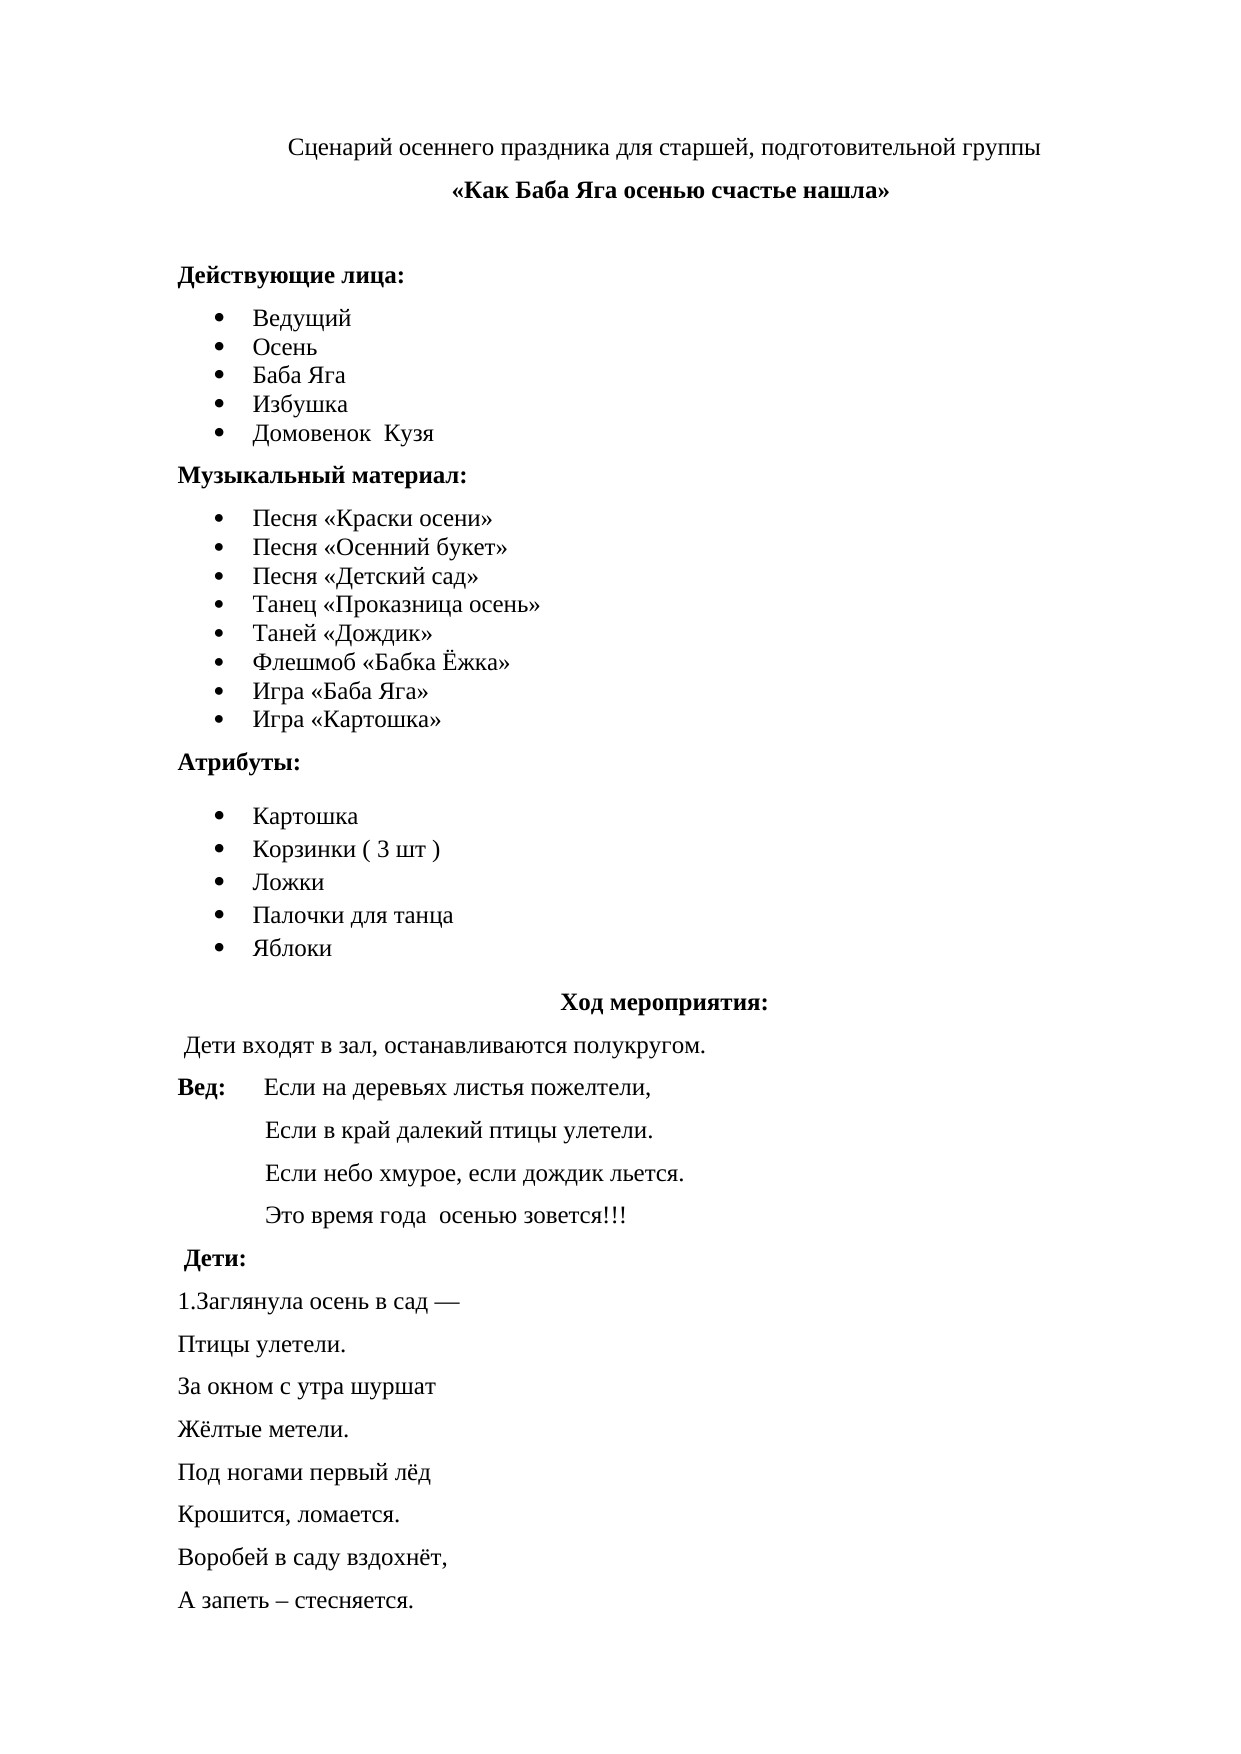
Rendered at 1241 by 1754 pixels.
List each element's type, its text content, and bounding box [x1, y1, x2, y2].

text Атрибуты: [177, 747, 1152, 776]
text Крошится, ломается. [177, 1499, 1152, 1528]
text Действующие лица: [177, 260, 1152, 289]
text «Как Баба Яга осенью счастье нашла» [177, 175, 1152, 203]
list Баба Яга [215, 360, 1152, 389]
list Корзинки ( 3 шт ) [215, 834, 1152, 863]
text За окном с утра шуршат [177, 1371, 1152, 1400]
list Палочки для танца [215, 900, 1152, 929]
text Под ногами первый лёд [177, 1457, 1152, 1486]
text Дети: [177, 1243, 1152, 1272]
list Танец «Проказница осень» [215, 589, 1152, 618]
text Птицы улетели. [177, 1329, 1152, 1357]
list Игра «Баба Яга» [215, 676, 1152, 704]
text Если в край далекий птицы улетели. [177, 1115, 1152, 1144]
list Песня «Осенний букет» [215, 532, 1152, 561]
list Флешмоб «Бабка Ёжка» [215, 647, 1152, 676]
text Дети входят в зал, останавливаются полукругом. [177, 1030, 1152, 1058]
list Ложки [215, 867, 1152, 896]
text Ход мероприятия: [177, 987, 1152, 1016]
text Если небо хмурое, если дождик льется. [177, 1158, 1152, 1187]
list Яблоки [215, 933, 1152, 962]
list Осень [215, 332, 1152, 360]
list Домовенок Кузя [215, 418, 1152, 447]
list Песня «Краски осени» [215, 503, 1152, 532]
text Это время года осенью зовется!!! [177, 1201, 1152, 1229]
list Игра «Картошка» [215, 704, 1152, 733]
list Таней «Дождик» [215, 618, 1152, 647]
list Песня «Детский сад» [215, 561, 1152, 589]
list Картошка [215, 801, 1152, 830]
text Музыкальный материал: [177, 461, 1152, 489]
list Избушка [215, 389, 1152, 418]
text Сценарий осеннего праздника для старшей, подготовительной группы [177, 132, 1152, 161]
text А запеть – стесняется. [177, 1585, 1152, 1614]
text 1.Заглянула осень в сад — [177, 1286, 1152, 1315]
text Вед: Если на деревьях листья пожелтели, [177, 1072, 1152, 1101]
text Жёлтые метели. [177, 1414, 1152, 1443]
list Ведущий [215, 303, 1152, 332]
text Воробей в саду вздохнёт, [177, 1542, 1152, 1571]
